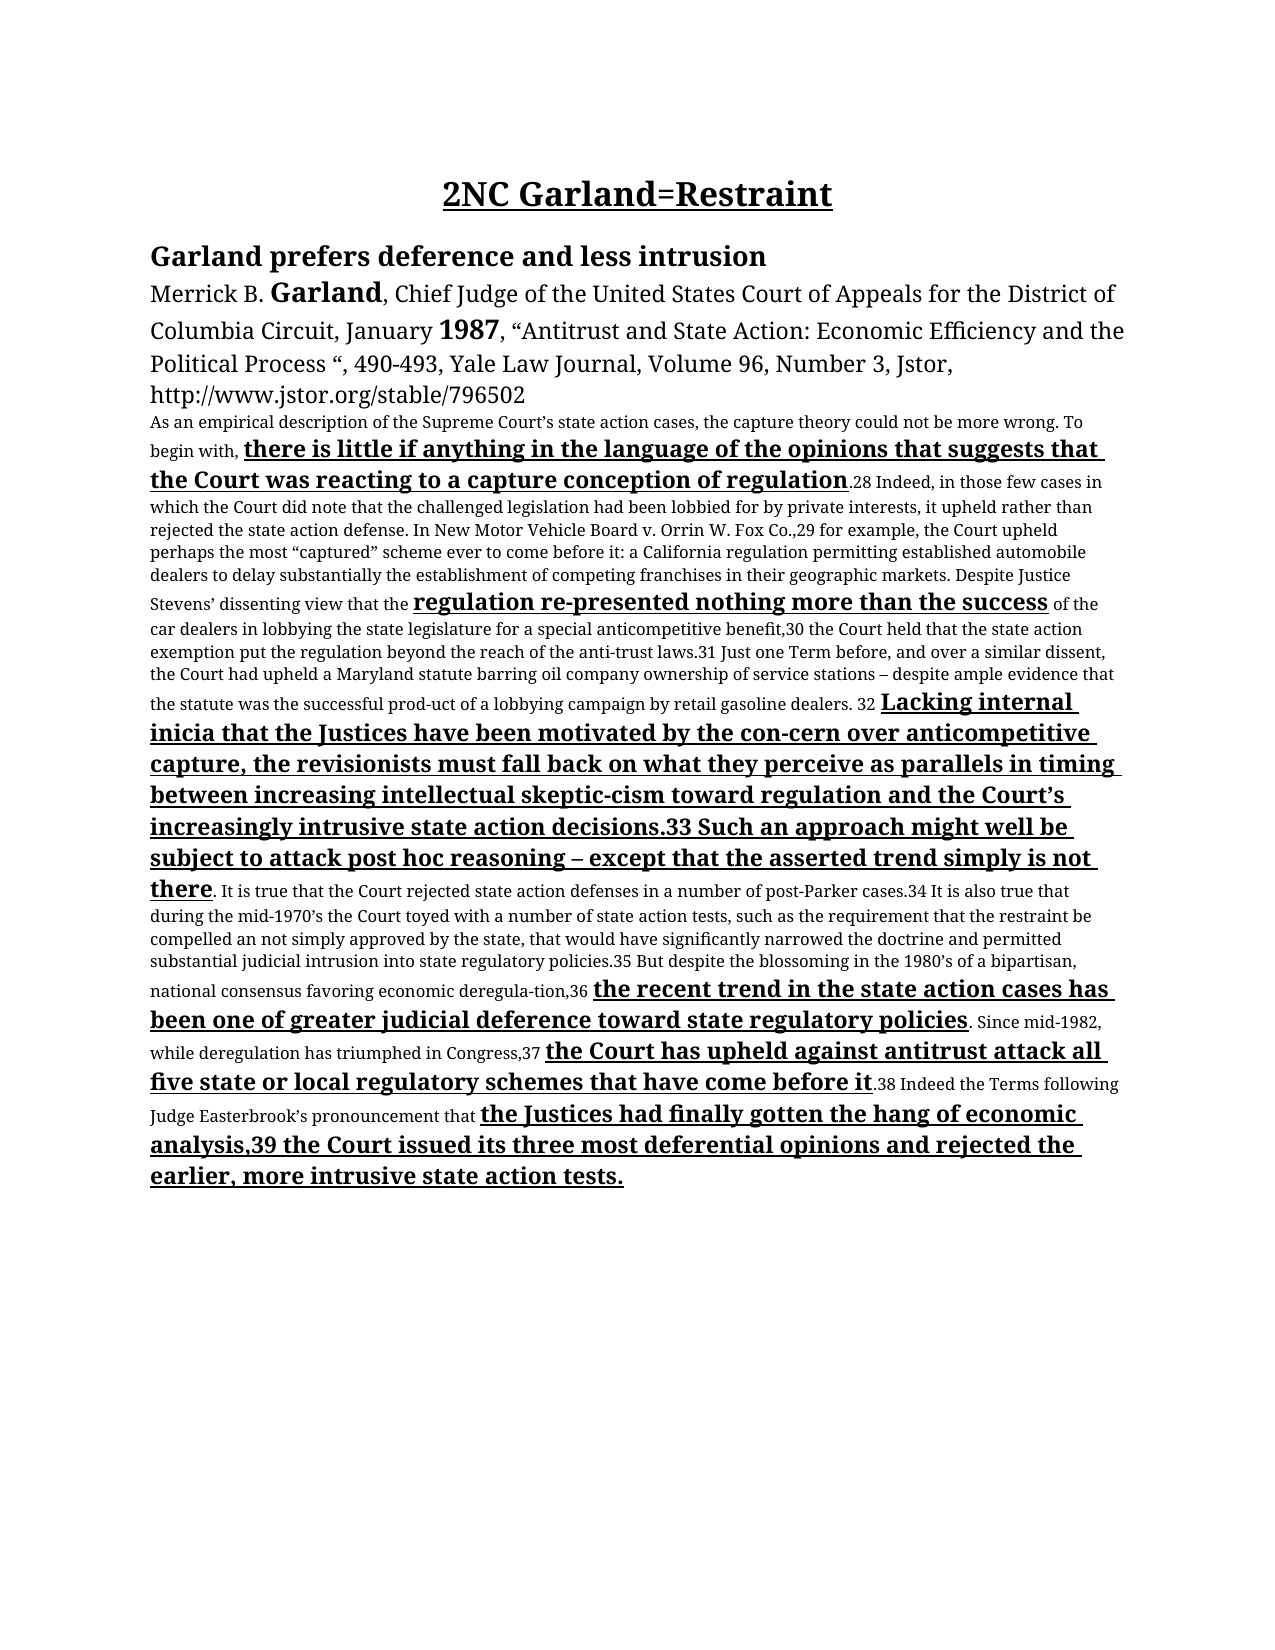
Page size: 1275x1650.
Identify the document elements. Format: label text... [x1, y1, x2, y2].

text Merrick B. Garland, Chief Judge of the United States Court of Appeals for the District of Columbia Circuit, January 1987, “Antitrust and State Action: Economic Efficiency and the Political Process “, 490-493, Yale Law Journal, Volume 96, Number 3, Jstor, http://www.jstor.org/stable/796502 [150, 274, 1125, 410]
subtitle 2NC Garland=Restraint [150, 171, 1125, 216]
text As an empirical description of the Supreme Court’s state action cases, the capture theory could not be more wrong. To begin with, there is little if anything in the language of the opinions that suggests that the Court was reacting to a capture conception of regulation.28 Indeed, in those few cases in which the Court did note that the challenged legislation had been lobbied for by private interests, it upheld rather than rejected the state action defense. In New Motor Vehicle Board v. Orrin W. Fox Co.,29 for example, the Court upheld perhaps the most “captured” scheme ever to come before it: a California regulation permitting established automobile dealers to delay substantially the establishment of competing franchises in their geographic markets. Despite Justice Stevens’ dissenting view that the regulation re-presented nothing more than the success of the car dealers in lobbying the state legislature for a special anticompetitive benefit,30 the Court held that the state action exemption put the regulation beyond the reach of the anti-trust laws.31 Just one Term before, and over a similar dissent, the Court had upheld a Maryland statute barring oil company ownership of service stations – despite ample evidence that the statute was the successful prod-uct of a lobbying campaign by retail gasoline dealers. 32 Lacking internal inicia that the Justices have been motivated by the con-cern over anticompetitive capture, the revisionists must fall back on what they perceive as parallels in timing between increasing intellectual skeptic-cism toward regulation and the Court’s increasingly intrusive state action decisions.33 Such an approach might well be subject to attack post hoc reasoning – except that the asserted trend simply is not there. It is true that the Court rejected state action defenses in a number of post-Parker cases.34 It is also true that during the mid-1970’s the Court toyed with a number of state action tests, such as the requirement that the restraint be compelled an not simply approved by the state, that would have significantly narrowed the doctrine and permitted substantial judicial intrusion into state regulatory policies.35 But despite the blossoming in the 1980’s of a bipartisan, national consensus favoring economic deregula-tion,36 the recent trend in the state action cases has been one of greater judicial deference toward state regulatory policies. Since mid-1982, while deregulation has triumphed in Congress,37 the Court has upheld against antitrust attack all five state or local regulatory schemes that have come before it.38 Indeed the Terms following Judge Easterbrook’s pronouncement that the Justices had finally gotten the hang of economic analysis,39 the Court issued its three most deferential opinions and rejected the earlier, more intrusive state action tests. [150, 410, 1125, 1191]
subtitle Garland prefers deference and less intrusion [150, 237, 1125, 274]
